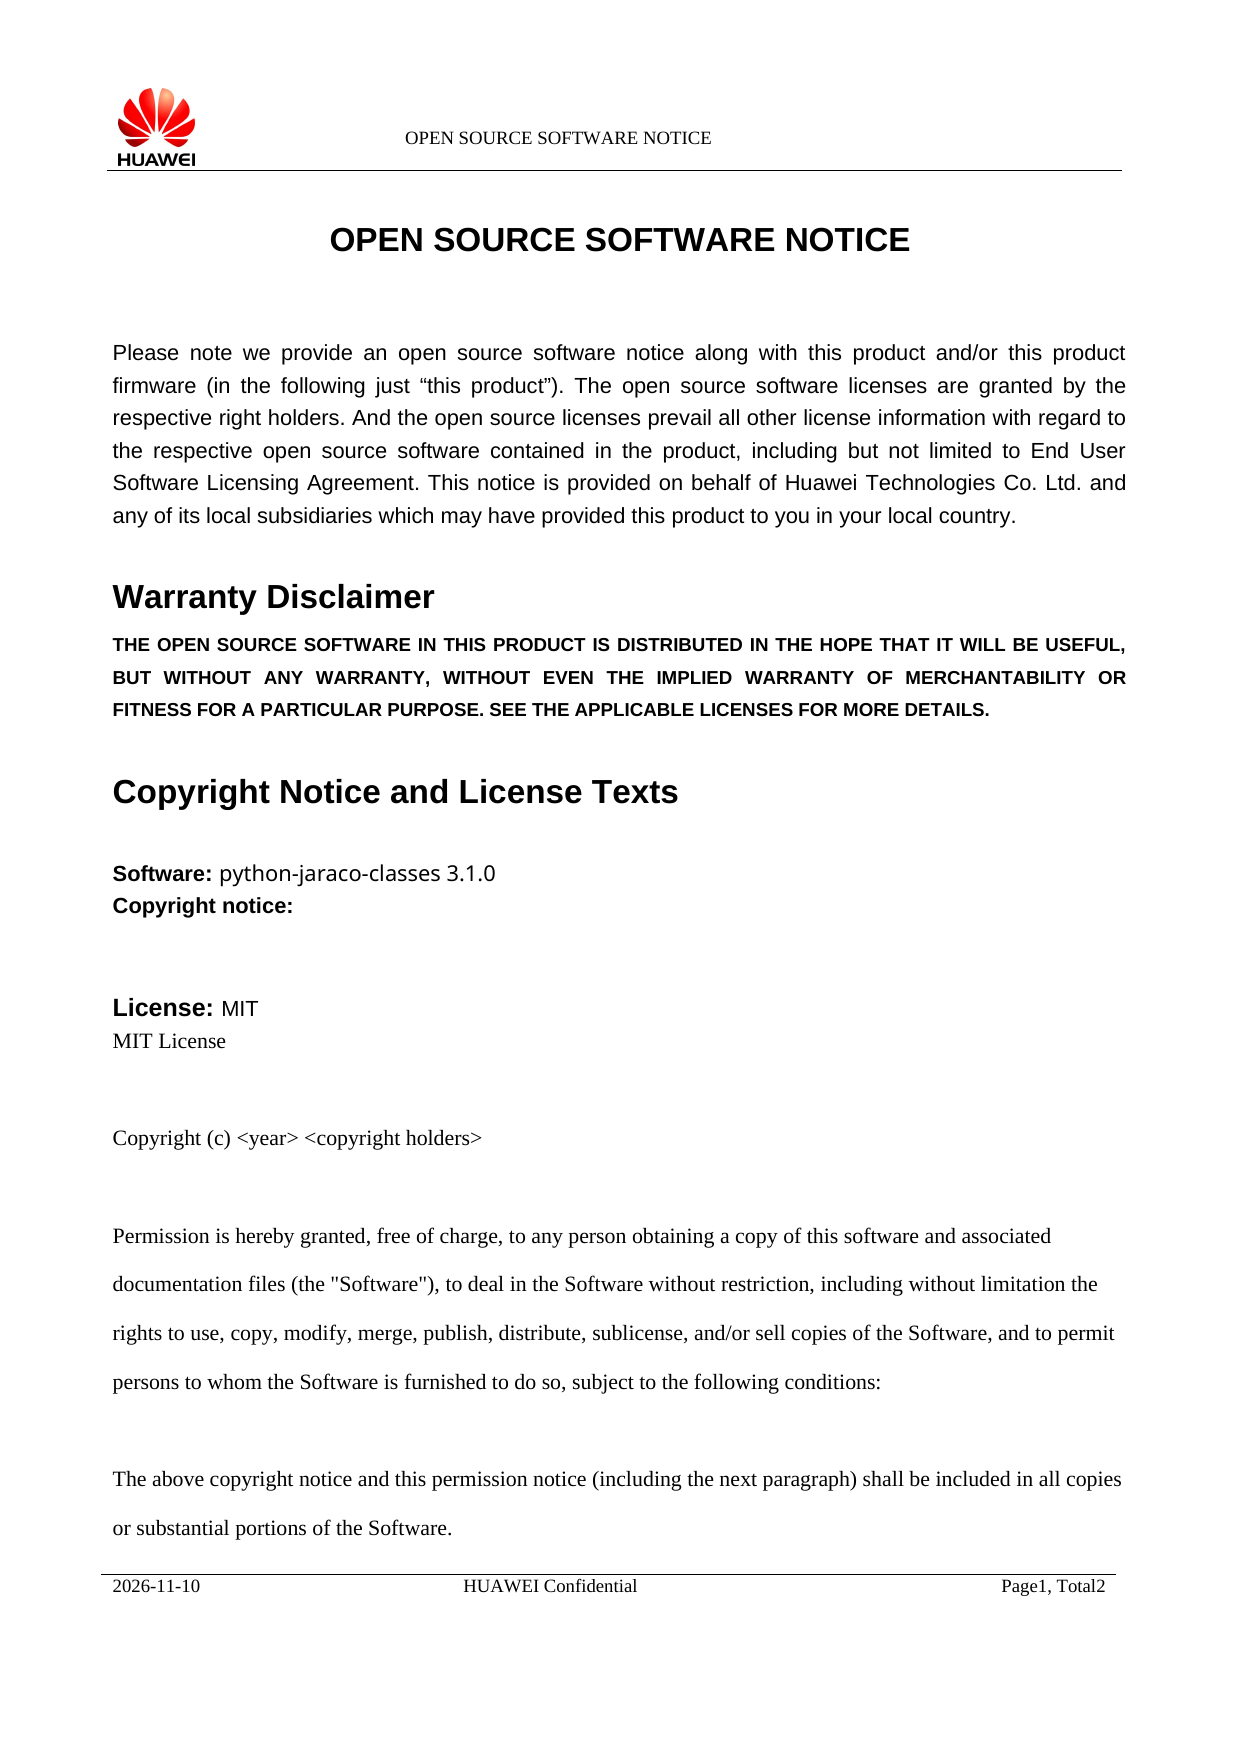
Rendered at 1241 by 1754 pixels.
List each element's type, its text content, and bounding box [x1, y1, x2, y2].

title Software: python-jaraco-classes 3.1.0 [112, 856, 1128, 889]
text Warranty Disclaimer [112, 564, 1128, 629]
text The open source software in this product is distributed in the hope that it will be useful, but WITHOUT ANY WARRANTY, without even the implied warranty of MERCHANTABILITY or FITNESS FOR A PARTICULAR PURPOSE. See the applicable licenses for more details. [112, 629, 1128, 726]
text License: MIT [112, 991, 1128, 1024]
text Copyright Notice and License Texts [112, 759, 1128, 824]
text Please note we provide an open source software notice along with this product and/or this product firmware (in the following just “this product”). The open source software licenses are granted by the respective right holders. And the open source licenses prevail all other license information with regard to the respective open source software contained in the product, including but not limited to End User Software Licensing Agreement. This notice is provided on behalf of Huawei Technologies Co. Ltd. and any of its local subsidiaries which may have provided this product to you in your local country. [112, 336, 1128, 531]
text Copyright notice: [112, 889, 1128, 921]
text OPEN SOURCE SOFTWARE NOTICE [112, 206, 1128, 271]
picture [118, 88, 195, 166]
